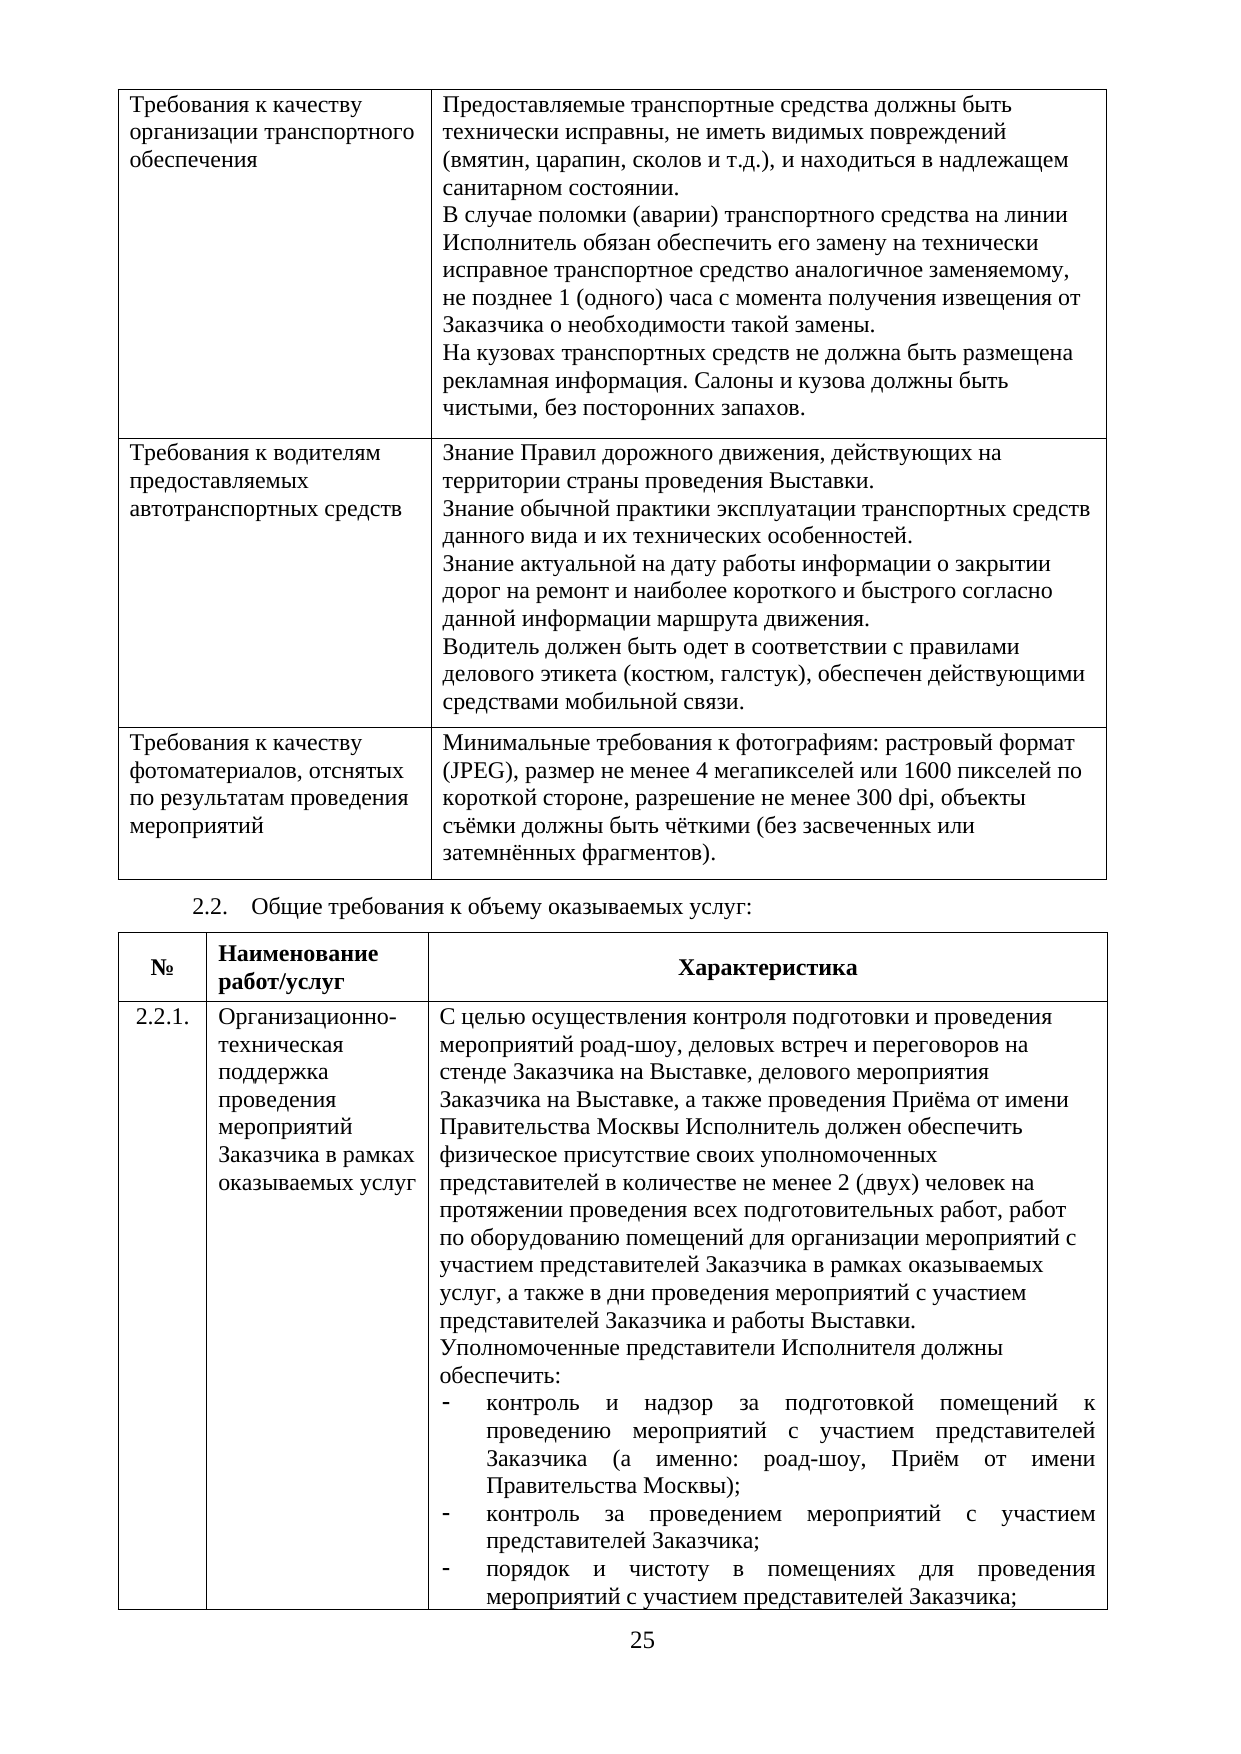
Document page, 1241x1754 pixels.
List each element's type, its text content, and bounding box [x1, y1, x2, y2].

table_header № [119, 933, 206, 1001]
table_cell Требования к качеству организации транспортного обеспечения [119, 90, 431, 437]
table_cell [429, 1002, 1107, 1609]
list Общие требования к объему оказываемых услуг: [133, 892, 1152, 920]
table_header Характеристика [429, 933, 1107, 1001]
table_cell Минимальные требования к фотографиям: растровый формат (JPEG), размер не менее 4 мегапикселей или 1600 пикселей по короткой стороне, разрешение не менее 300 dpi, объекты съёмки должны быть чёткими (без засвеченных или затемнённых фрагментов). [432, 728, 1106, 878]
table_cell 2.2.1. [119, 1002, 206, 1609]
table_header Наименование работ/услуг [207, 933, 428, 1001]
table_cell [207, 1002, 428, 1609]
table_cell Требования к качеству фотоматериалов, отснятых по результатам проведения мероприятий [119, 728, 431, 878]
table_cell Требования к водителям предоставляемых автотранспортных средств [119, 439, 431, 727]
table_cell Знание Правил дорожного движения, действующих на территории страны проведения Выставки. Знание обычной практики эксплуатации транспортных средств данного вида и их технических особенностей. Знание актуальной на дату работы информации о закрытии дорог на ремонт и наиболее короткого и быстрого согласно данной информации маршрута движения. Водитель должен быть одет в соответствии с правилами делового этикета (костюм, галстук), обеспечен действующими средствами мобильной связи. [432, 439, 1106, 727]
table_cell Предоставляемые транспортные средства должны быть технически исправны, не иметь видимых повреждений (вмятин, царапин, сколов и т.д.), и находиться в надлежащем санитарном состоянии. В случае поломки (аварии) транспортного средства на линии Исполнитель обязан обеспечить его замену на технически исправное транспортное средство аналогичное заменяемому, не позднее 1 (одного) часа с момента получения извещения от Заказчика о необходимости такой замены. На кузовах транспортных средств не должна быть размещена рекламная информация. Салоны и кузова должны быть чистыми, без посторонних запахов. [432, 90, 1106, 437]
